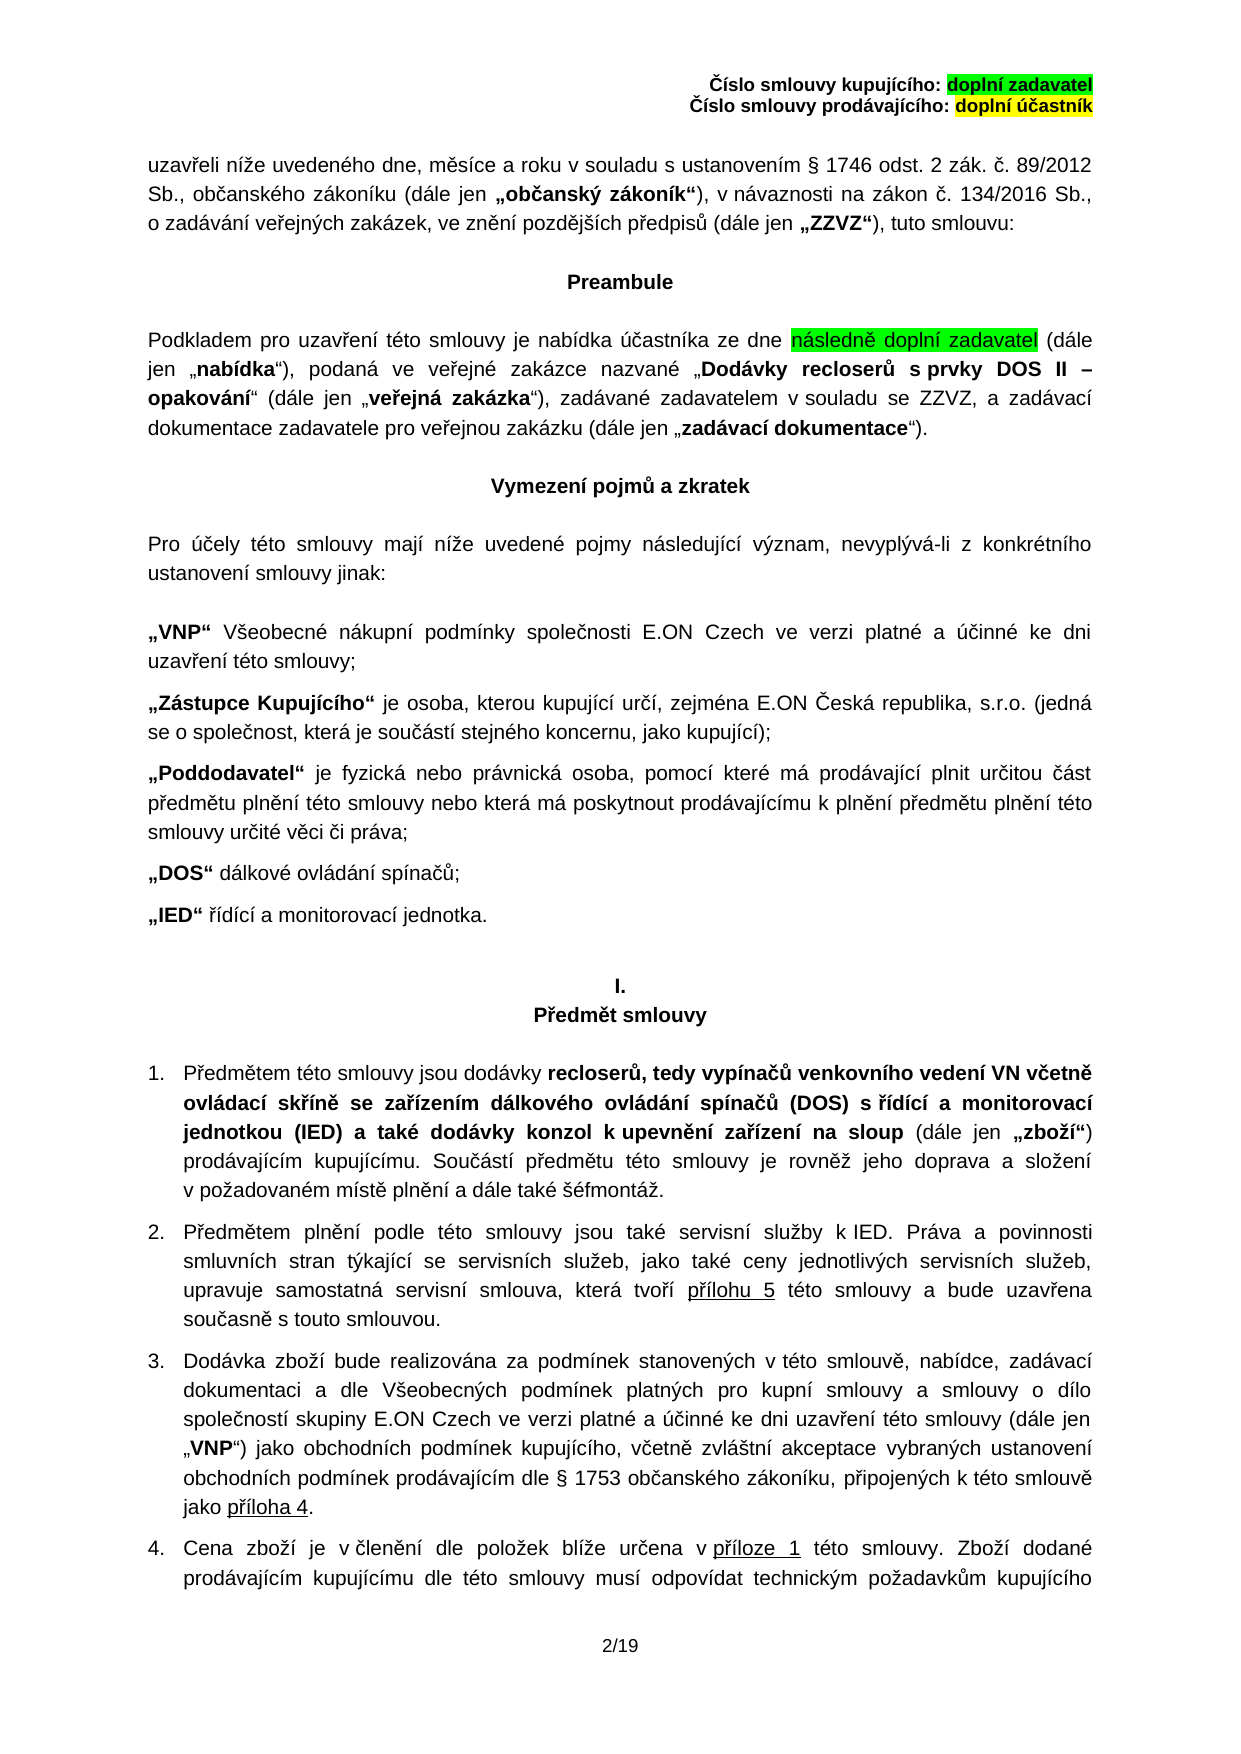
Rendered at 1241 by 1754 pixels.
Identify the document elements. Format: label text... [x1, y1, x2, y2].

text „Poddodavatel“ je fyzická nebo právnická osoba, pomocí které má prodávající plnit určitou část předmětu plnění této smlouvy nebo která má poskytnout prodávajícímu k plnění předmětu plnění této smlouvy určité věci či práva; [148, 756, 1093, 843]
text „Zástupce Kupujícího“ je osoba, kterou kupující určí, zejména E.ON Česká republika, s.r.o. (jedná se o společnost, která je součástí stejného koncernu, jako kupující); [148, 685, 1093, 743]
text „DOS“ dálkové ovládání spínačů; [148, 856, 1093, 885]
text Podkladem pro uzavření této smlouvy je nabídka účastníka ze dne následně doplní zadavatel (dále jen „nabídka“), podaná ve veřejné zakázce nazvané „Dodávky recloserů s prvky DOS II – opakování“ (dále jen „veřejná zakázka“), zadávané zadavatelem v souladu se ZZVZ, a zadávací dokumentace zadavatele pro veřejnou zakázku (dále jen „zadávací dokumentace“). [148, 323, 1093, 439]
list Předmětem plnění podle této smlouvy jsou také servisní služby k IED. Práva a povinnosti smluvních stran týkající se servisních služeb, jako také ceny jednotlivých servisních služeb, upravuje samostatná servisní smlouva, která tvoří přílohu 5 této smlouvy a bude uzavřena současně s touto smlouvou. [148, 1214, 1093, 1331]
text Předmět smlouvy [148, 998, 1093, 1027]
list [148, 1531, 1093, 1589]
text uzavřeli níže uvedeného dne, měsíce a roku v souladu s ustanovením § 1746 odst. 2 zák. č. 89/2012 Sb., občanského zákoníku (dále jen „občanský zákoník“), v návaznosti na zákon č. 134/2016 Sb., o zadávání veřejných zakázek, ve znění pozdějších předpisů (dále jen „ZZVZ“), tuto smlouvu: [148, 148, 1093, 235]
list Dodávka zboží bude realizována za podmínek stanovených v této smlouvě, nabídce, zadávací dokumentaci a dle Všeobecných podmínek platných pro kupní smlouvy a smlouvy o dílo společností skupiny E.ON Czech ve verzi platné a účinné ke dni uzavření této smlouvy (dále jen „VNP“) jako obchodních podmínek kupujícího, včetně zvláštní akceptace vybraných ustanovení obchodních podmínek prodávajícím dle § 1753 občanského zákoníku, připojených k této smlouvě jako příloha 4. [148, 1343, 1093, 1518]
text „VNP“ Všeobecné nákupní podmínky společnosti E.ON Czech ve verzi platné a účinné ke dni uzavření této smlouvy; [148, 614, 1093, 673]
text I. [148, 968, 1093, 998]
list Předmětem této smlouvy jsou dodávky recloserů, tedy vypínačů venkovního vedení VN včetně ovládací skříně se zařízením dálkového ovládání spínačů (DOS) s řídící a monitorovací jednotkou (IED) a také dodávky konzol k upevnění zařízení na sloup (dále jen „zboží“) prodávajícím kupujícímu. Součástí předmětu této smlouvy je rovněž jeho doprava a složení v požadovaném místě plnění a dále také šéfmontáž. [148, 1056, 1093, 1202]
text Vymezení pojmů a zkratek [148, 468, 1093, 498]
text Preambule [148, 264, 1093, 293]
text „IED“ řídící a monitorovací jednotka. [148, 898, 1093, 927]
text Pro účely této smlouvy mají níže uvedené pojmy následující význam, nevyplývá-li z konkrétního ustanovení smlouvy jinak: [148, 527, 1093, 585]
